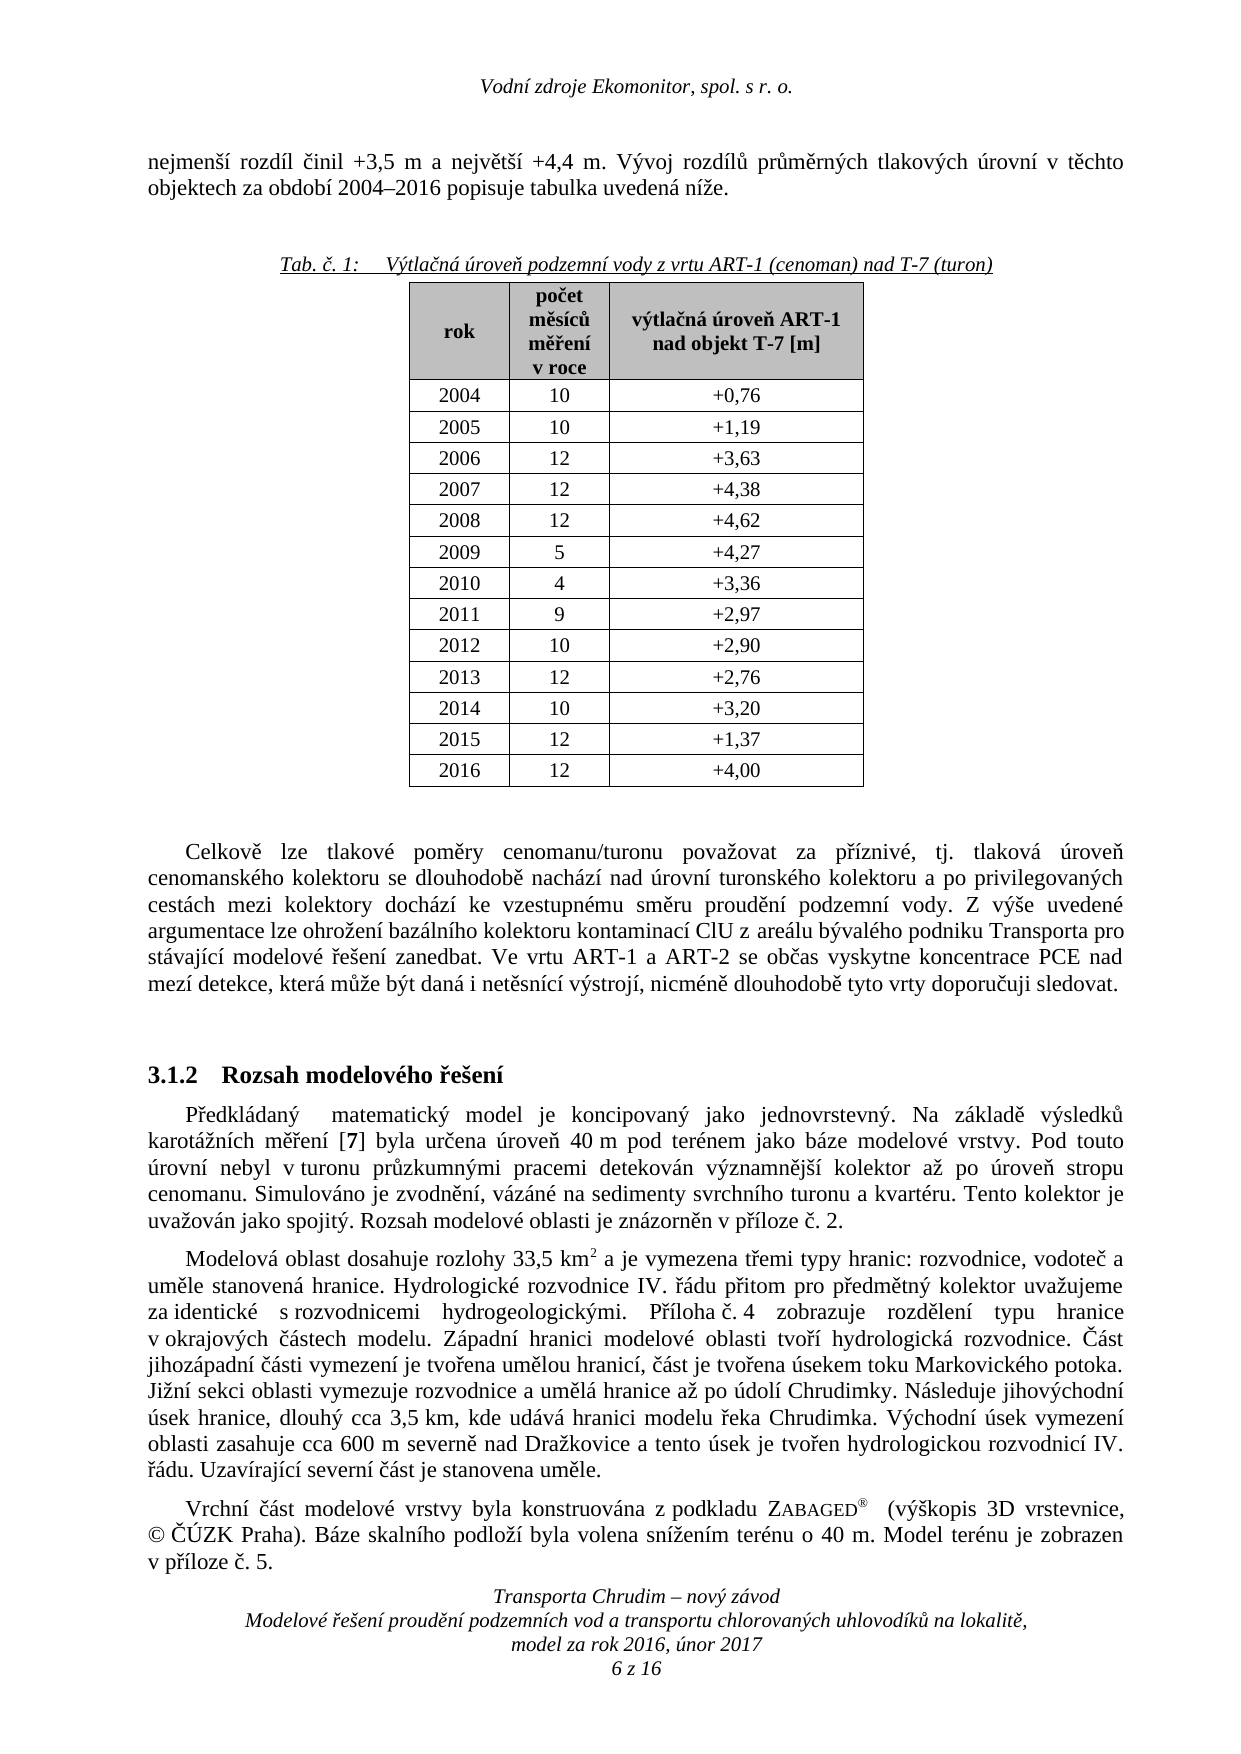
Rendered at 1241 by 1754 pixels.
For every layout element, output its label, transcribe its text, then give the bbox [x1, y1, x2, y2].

table_cell +0,76 [610, 380, 863, 411]
table_header rok [410, 283, 509, 379]
table_cell 2011 [410, 599, 509, 629]
table_cell 10 [510, 693, 609, 723]
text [148, 148, 1125, 200]
table_cell 2007 [410, 474, 509, 504]
table_cell 12 [510, 662, 609, 692]
table_cell 12 [510, 724, 609, 754]
text Vrchní část modelové vrstvy byla konstruována z podkladu Zabaged® (výškopis 3D vrstevnice, © ČÚZK Praha). Báze skalního podloží byla volena snížením terénu o 40 m. Model terénu je zobrazen v příloze č. 5. [148, 1495, 1125, 1574]
table_cell 12 [510, 443, 609, 473]
table_cell 2008 [410, 505, 509, 536]
table_cell 2016 [410, 755, 509, 786]
table_cell 12 [510, 755, 609, 786]
table_cell 2015 [410, 724, 509, 754]
table_cell +4,27 [610, 537, 863, 567]
table_cell 2010 [410, 568, 509, 598]
table_cell 2012 [410, 630, 509, 661]
table_cell 2006 [410, 443, 509, 473]
table_cell 2009 [410, 537, 509, 567]
table_cell 5 [510, 537, 609, 567]
table_cell 2014 [410, 693, 509, 723]
text Modelová oblast dosahuje rozlohy 33,5 km2 a je vymezena třemi typy hranic: rozvodnice, vodoteč a uměle stanovená hranice. Hydrologické rozvodnice IV. řádu přitom pro předmětný kolektor uvažujeme za identické s rozvodnicemi hydrogeologickými. Příloha č. 4 zobrazuje rozdělení typu hranice v okrajových částech modelu. Západní hranici modelové oblasti tvoří hydrologická rozvodnice. Část jihozápadní části vymezení je tvořena umělou hranicí, část je tvořena úsekem toku Markovického potoka. Jižní sekci oblasti vymezuje rozvodnice a umělá hranice až po údolí Chrudimky. Následuje jihovýchodní úsek hranice, dlouhý cca 3,5 km, kde udává hranici modelu řeka Chrudimka. Východní úsek vymezení oblasti zasahuje cca 600 m severně nad Dražkovice a tento úsek je tvořen hydrologickou rozvodnicí IV. řádu. Uzavírající severní část je stanovena uměle. [148, 1246, 1125, 1483]
table_cell 10 [510, 380, 609, 411]
table_cell +2,90 [610, 630, 863, 661]
table_cell 12 [510, 474, 609, 504]
table_cell 10 [510, 630, 609, 661]
text Předkládaný matematický model je koncipovaný jako jednovrstevný. Na základě výsledků karotážních měření [7] byla určena úroveň 40 m pod terénem jako báze modelové vrstvy. Pod touto úrovní nebyl v turonu průzkumnými pracemi detekován významnější kolektor až po úroveň stropu cenomanu. Simulováno je zvodnění, vázáné na sedimenty svrchního turonu a kvartéru. Tento kolektor je uvažován jako spojitý. Rozsah modelové oblasti je znázorněn v příloze č. 2. [148, 1101, 1125, 1233]
subtitle 3.1.2 Rozsah modelového řešení [148, 1060, 1125, 1089]
table_cell 2005 [410, 412, 509, 442]
table_cell +3,20 [610, 693, 863, 723]
table_cell +4,38 [610, 474, 863, 504]
table_cell +4,62 [610, 505, 863, 536]
table_cell 10 [510, 412, 609, 442]
table_header počet měsíců měření v roce [510, 283, 609, 379]
text Tab. č. 1: Výtlačná úroveň podzemní vody z vrtu ART-1 (cenoman) nad T-7 (turon) [148, 252, 1125, 276]
table_cell +2,76 [610, 662, 863, 692]
table_cell 2004 [410, 380, 509, 411]
table_cell 12 [510, 505, 609, 536]
table_cell +3,63 [610, 443, 863, 473]
table_header výtlačná úroveň ART-1 nad objekt T-7 [m] [610, 283, 863, 379]
table_cell +2,97 [610, 599, 863, 629]
table_cell +1,37 [610, 724, 863, 754]
table_cell 2013 [410, 662, 509, 692]
table_cell +3,36 [610, 568, 863, 598]
table_cell 4 [510, 568, 609, 598]
table_cell 9 [510, 599, 609, 629]
table_cell +4,00 [610, 755, 863, 786]
text Celkově lze tlakové poměry cenomanu/turonu považovat za příznivé, tj. tlaková úroveň cenomanského kolektoru se dlouhodobě nachází nad úrovní turonského kolektoru a po privilegovaných cestách mezi kolektory dochází ke vzestupnému směru proudění podzemní vody. Z výše uvedené argumentace lze ohrožení bazálního kolektoru kontaminací ClU z areálu bývalého podniku Transporta pro stávající modelové řešení zanedbat. Ve vrtu ART-1 a ART-2 se občas vyskytne koncentrace PCE nad mezí detekce, která může být daná i netěsnící výstrojí, nicméně dlouhodobě tyto vrty doporučuji sledovat. [148, 838, 1125, 996]
table_cell +1,19 [610, 412, 863, 442]
